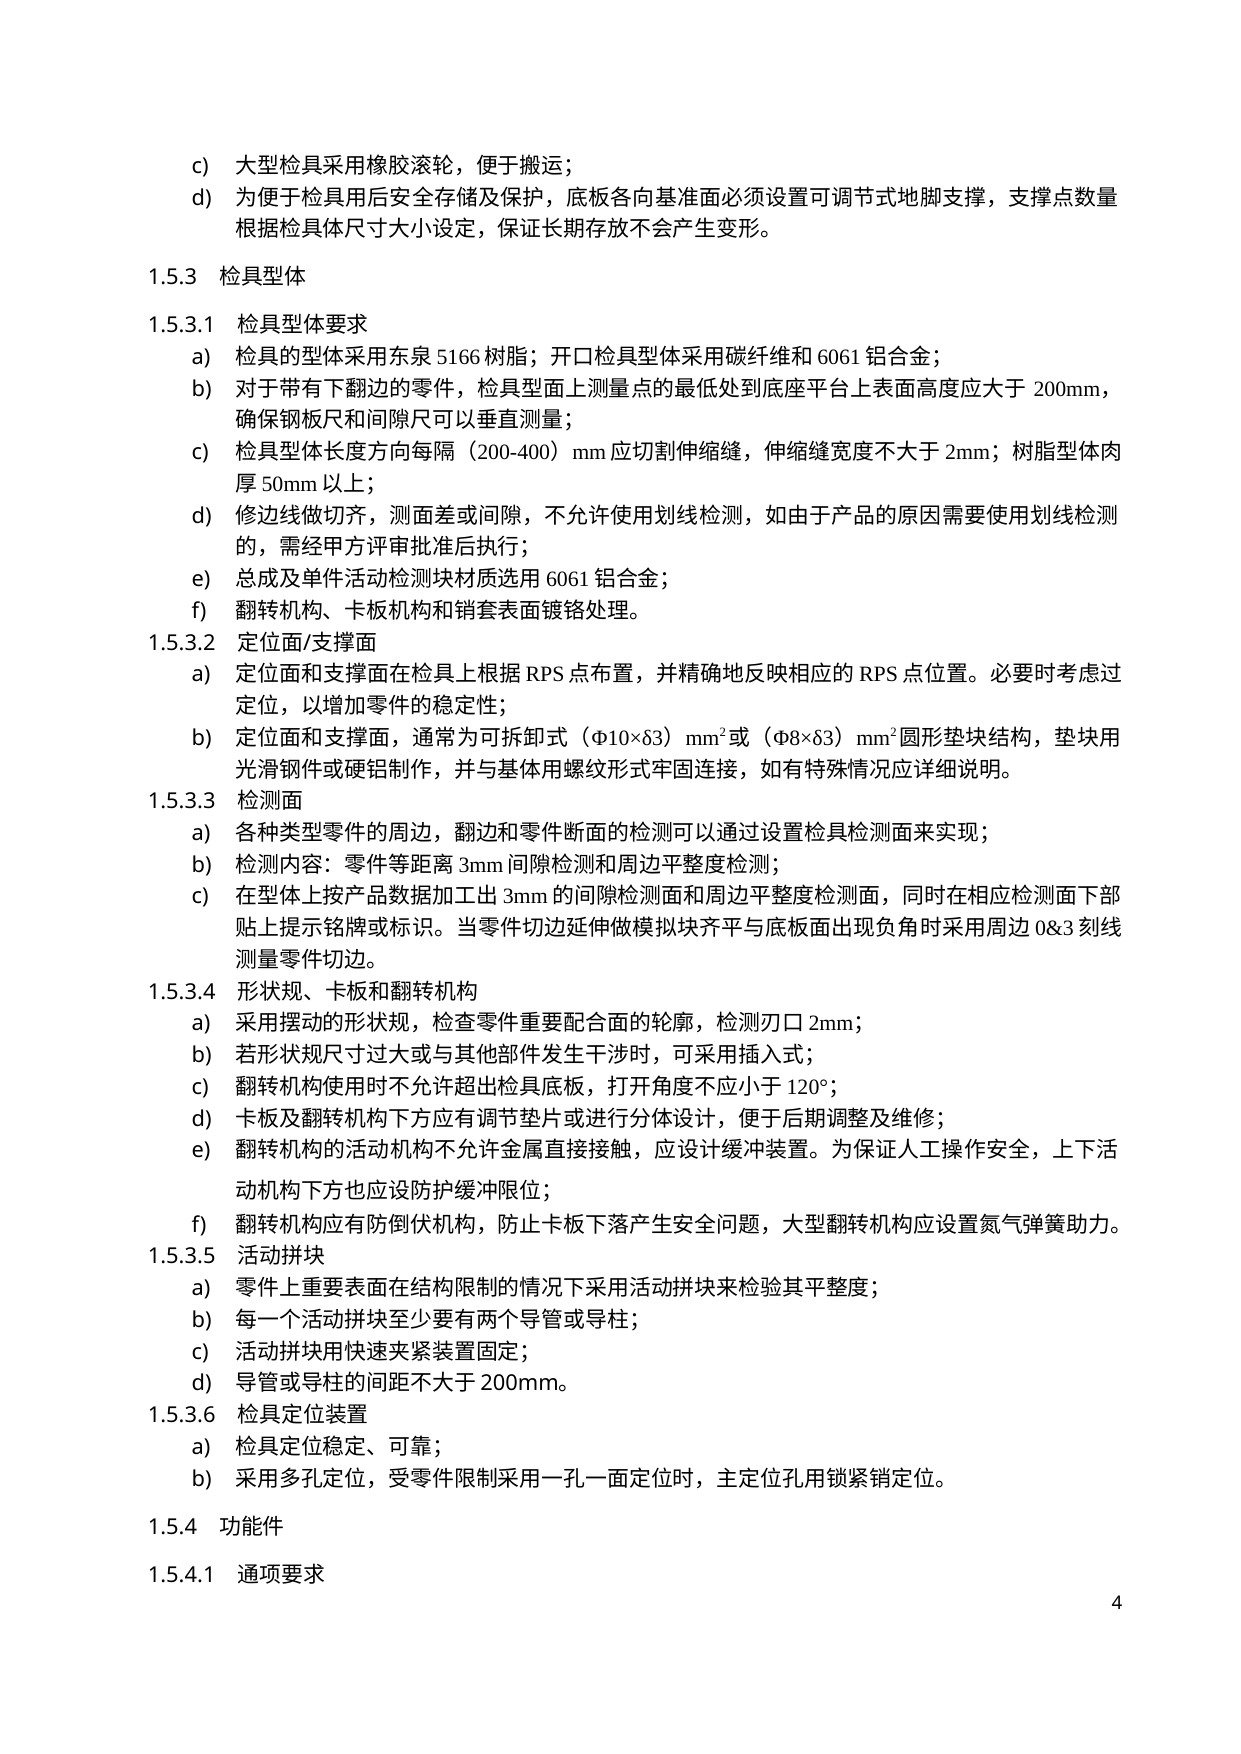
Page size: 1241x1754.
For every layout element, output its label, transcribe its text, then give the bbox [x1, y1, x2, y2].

list 修边线做切齐，测面差或间隙，不允许使用划线检测，如由于产品的原因需要使用划线检测的，需经甲方评审批准后执行； [191, 498, 1122, 561]
list 若形状规尺寸过大或与其他部件发生干涉时，可采用插入式； [191, 1037, 1122, 1069]
list 检具型体要求 [148, 307, 1122, 339]
list 采用摆动的形状规，检查零件重要配合面的轮廓，检测刃口2mm； [191, 1005, 1122, 1037]
list 检具的型体采用东泉5166树脂；开口检具型体采用碳纤维和6061铝合金； [191, 339, 1122, 371]
list 大型检具采用橡胶滚轮，便于搬运； [191, 148, 1122, 179]
list 翻转机构应有防倒伏机构，防止卡板下落产生安全问题，大型翻转机构应设置氮气弹簧助力。 [191, 1207, 1122, 1238]
list 检测面 [148, 783, 1122, 815]
list 采用多孔定位，受零件限制采用一孔一面定位时，主定位孔用锁紧销定位。 [191, 1461, 1122, 1492]
list 每一个活动拼块至少要有两个导管或导柱； [191, 1302, 1122, 1334]
list 总成及单件活动检测块材质选用6061铝合金； [191, 561, 1122, 593]
list 对于带有下翻边的零件，检具型面上测量点的最低处到底座平台上表面高度应大于200mm，确保钢板尺和间隙尺可以垂直测量； [191, 371, 1122, 434]
list 活动拼块用快速夹紧装置固定； [191, 1334, 1122, 1365]
list 检具型体长度方向每隔（200-400）mm应切割伸缩缝，伸缩缝宽度不大于2mm；树脂型体肉厚50mm以上； [191, 434, 1122, 498]
list 通项要求 [148, 1557, 1122, 1588]
list 翻转机构的活动机构不允许金属直接接触，应设计缓冲装置。为保证人工操作安全，上下活动机构下方也应设防护缓冲限位； [191, 1132, 1122, 1207]
list 定位面和支撑面，通常为可拆卸式（Φ10×δ3）mm2或（Φ8×δ3）mm2圆形垫块结构，垫块用光滑钢件或硬铝制作，并与基体用螺纹形式牢固连接，如有特殊情况应详细说明。 [191, 720, 1122, 783]
list 形状规、卡板和翻转机构 [148, 974, 1122, 1005]
list 检具定位稳定、可靠； [191, 1429, 1122, 1461]
list 定位面和支撑面在检具上根据RPS点布置，并精确地反映相应的RPS点位置。必要时考虑过定位，以增加零件的稳定性； [191, 656, 1122, 720]
list 各种类型零件的周边，翻边和零件断面的检测可以通过设置检具检测面来实现； [191, 815, 1122, 847]
list 检测内容：零件等距离3mm间隙检测和周边平整度检测； [191, 847, 1122, 878]
list 卡板及翻转机构下方应有调节垫片或进行分体设计，便于后期调整及维修； [191, 1101, 1122, 1132]
list 检具定位装置 [148, 1397, 1122, 1429]
list 为便于检具用后安全存储及保护，底板各向基准面必须设置可调节式地脚支撑，支撑点数量根据检具体尺寸大小设定，保证长期存放不会产生变形。 [191, 179, 1122, 243]
list 翻转机构、卡板机构和销套表面镀铬处理。 [191, 593, 1122, 624]
list 检具型体 [148, 259, 1122, 291]
list 零件上重要表面在结构限制的情况下采用活动拼块来检验其平整度； [191, 1270, 1122, 1302]
list 定位面/支撑面 [148, 624, 1122, 656]
list 活动拼块 [148, 1238, 1122, 1270]
list 翻转机构使用时不允许超出检具底板，打开角度不应小于120°； [191, 1069, 1122, 1101]
list 在型体上按产品数据加工出3mm的间隙检测面和周边平整度检测面，同时在相应检测面下部贴上提示铭牌或标识。当零件切边延伸做模拟块齐平与底板面出现负角时采用周边0&3刻线测量零件切边。 [191, 878, 1122, 974]
list 功能件 [148, 1509, 1122, 1541]
list 导管或导柱的间距不大于200mm。 [191, 1365, 1122, 1397]
